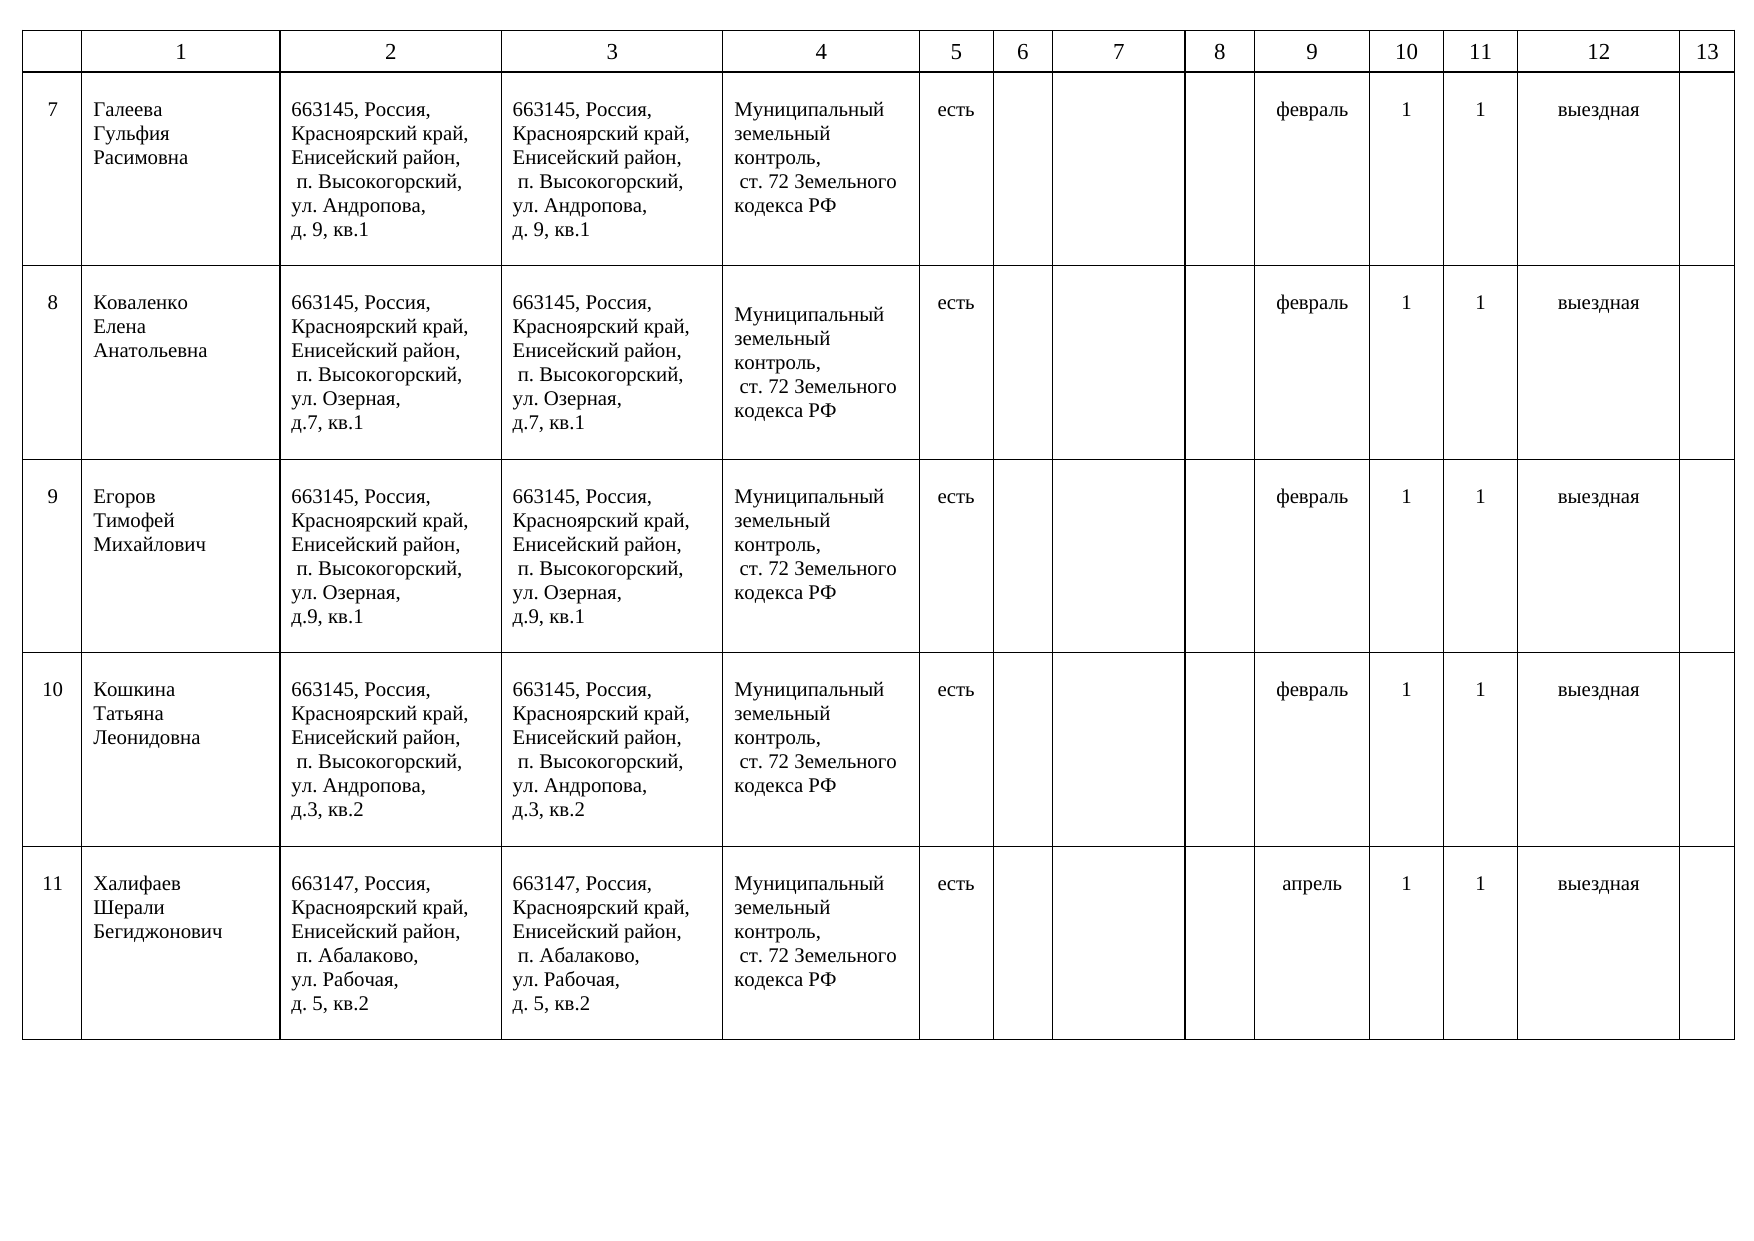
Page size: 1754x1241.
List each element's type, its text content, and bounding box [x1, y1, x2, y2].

table_cell [994, 847, 1052, 1039]
table_cell 663147, Россия, Красноярский край, Енисейский район, п. Абалаково, ул. Рабочая, д. 5, кв.2 [281, 847, 501, 1039]
table_cell 1 [1444, 266, 1517, 458]
table_cell [994, 653, 1052, 846]
table_cell 1 [1370, 266, 1443, 458]
table_cell 663145, Россия, Красноярский край, Енисейский район, п. Высокогорский, ул. Озерная, д.9, кв.1 [502, 460, 722, 652]
table_cell 663145, Россия, Красноярский край, Енисейский район, п. Высокогорский, ул. Андропова, д. 9, кв.1 [502, 73, 722, 265]
table_cell [1680, 266, 1734, 458]
table_cell [1186, 73, 1254, 265]
table_cell 1 [1444, 73, 1517, 265]
table_cell 663145, Россия, Красноярский край, Енисейский район, п. Высокогорский, ул. Озерная, д.7, кв.1 [502, 266, 722, 458]
table_cell есть [920, 847, 993, 1039]
table_cell выездная [1518, 847, 1679, 1039]
table_cell Муниципальный земельный контроль, ст. 72 Земельного кодекса РФ [723, 266, 919, 458]
table_cell есть [920, 653, 993, 846]
table_cell [994, 73, 1052, 265]
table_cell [723, 847, 919, 1039]
table_cell 663145, Россия, Красноярский край, Енисейский район, п. Высокогорский, ул. Андропова, д. 9, кв.1 [281, 73, 501, 265]
table_cell Коваленко Елена Анатольевна [82, 266, 279, 458]
table_cell февраль [1255, 73, 1369, 265]
table_cell выездная [1518, 73, 1679, 265]
table_cell Муниципальный земельный контроль, ст. 72 Земельного кодекса РФ [723, 460, 919, 652]
table_cell есть [920, 460, 993, 652]
table_cell [1680, 73, 1734, 265]
table_cell [1186, 847, 1254, 1039]
table_cell 11 [23, 847, 81, 1039]
table_header 2 [281, 31, 501, 71]
table_cell Галеева Гульфия Расимовна [82, 73, 279, 265]
table_cell [1186, 460, 1254, 652]
table_cell февраль [1255, 460, 1369, 652]
table_header 3 [502, 31, 722, 71]
table_cell 1 [1370, 460, 1443, 652]
table_cell 1 [1444, 653, 1517, 846]
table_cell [723, 73, 919, 265]
table_cell есть [920, 73, 993, 265]
table_cell [1053, 266, 1184, 458]
table_cell [1053, 73, 1184, 265]
table_header 6 [994, 31, 1052, 71]
table_cell 663145, Россия, Красноярский край, Енисейский район, п. Высокогорский, ул. Андропова, д.3, кв.2 [502, 653, 722, 846]
table_cell 1 [1370, 653, 1443, 846]
table_cell [1053, 460, 1184, 652]
table_cell [994, 266, 1052, 458]
table_cell 7 [23, 73, 81, 265]
table_cell 1 [1370, 847, 1443, 1039]
table_cell 663145, Россия, Красноярский край, Енисейский район, п. Высокогорский, ул. Озерная, д.7, кв.1 [281, 266, 501, 458]
table_cell 10 [23, 653, 81, 846]
table_header 12 [1518, 31, 1679, 71]
table_cell 1 [1444, 847, 1517, 1039]
table_cell выездная [1518, 266, 1679, 458]
table_cell 663147, Россия, Красноярский край, Енисейский район, п. Абалаково, ул. Рабочая, д. 5, кв.2 [502, 847, 722, 1039]
table_cell 8 [23, 266, 81, 458]
table_cell [1053, 653, 1184, 846]
table_cell [1186, 266, 1254, 458]
table_cell 663145, Россия, Красноярский край, Енисейский район, п. Высокогорский, ул. Озерная, д.9, кв.1 [281, 460, 501, 652]
table_cell 1 [1370, 73, 1443, 265]
table_cell Егоров Тимофей Михайлович [82, 460, 279, 652]
table_cell 663145, Россия, Красноярский край, Енисейский район, п. Высокогорский, ул. Андропова, д.3, кв.2 [281, 653, 501, 846]
table_cell Халифаев Шерали Бегиджонович [82, 847, 279, 1039]
table_cell Муниципальный земельный контроль, ст. 72 Земельного кодекса РФ [723, 653, 919, 846]
table_cell выездная [1518, 653, 1679, 846]
table_cell апрель [1255, 847, 1369, 1039]
table_cell есть [920, 266, 993, 458]
table_header [23, 31, 81, 71]
table_cell [1186, 653, 1254, 846]
table_header 10 [1370, 31, 1443, 71]
table_header 1 [82, 31, 279, 71]
table_cell [994, 460, 1052, 652]
table_header 4 [723, 31, 919, 71]
table_cell [1680, 847, 1734, 1039]
table_cell 1 [1444, 460, 1517, 652]
table_cell [1680, 653, 1734, 846]
table_cell [1680, 460, 1734, 652]
table_header 13 [1680, 31, 1734, 71]
table_cell выездная [1518, 460, 1679, 652]
table_cell Кошкина Татьяна Леонидовна [82, 653, 279, 846]
table_cell февраль [1255, 266, 1369, 458]
table_header 7 [1053, 31, 1184, 71]
table_cell февраль [1255, 653, 1369, 846]
table_cell [1053, 847, 1184, 1039]
table_header 5 [920, 31, 993, 71]
table_header 9 [1255, 31, 1369, 71]
table_cell 9 [23, 460, 81, 652]
table_header 11 [1444, 31, 1517, 71]
table_header 8 [1186, 31, 1254, 71]
